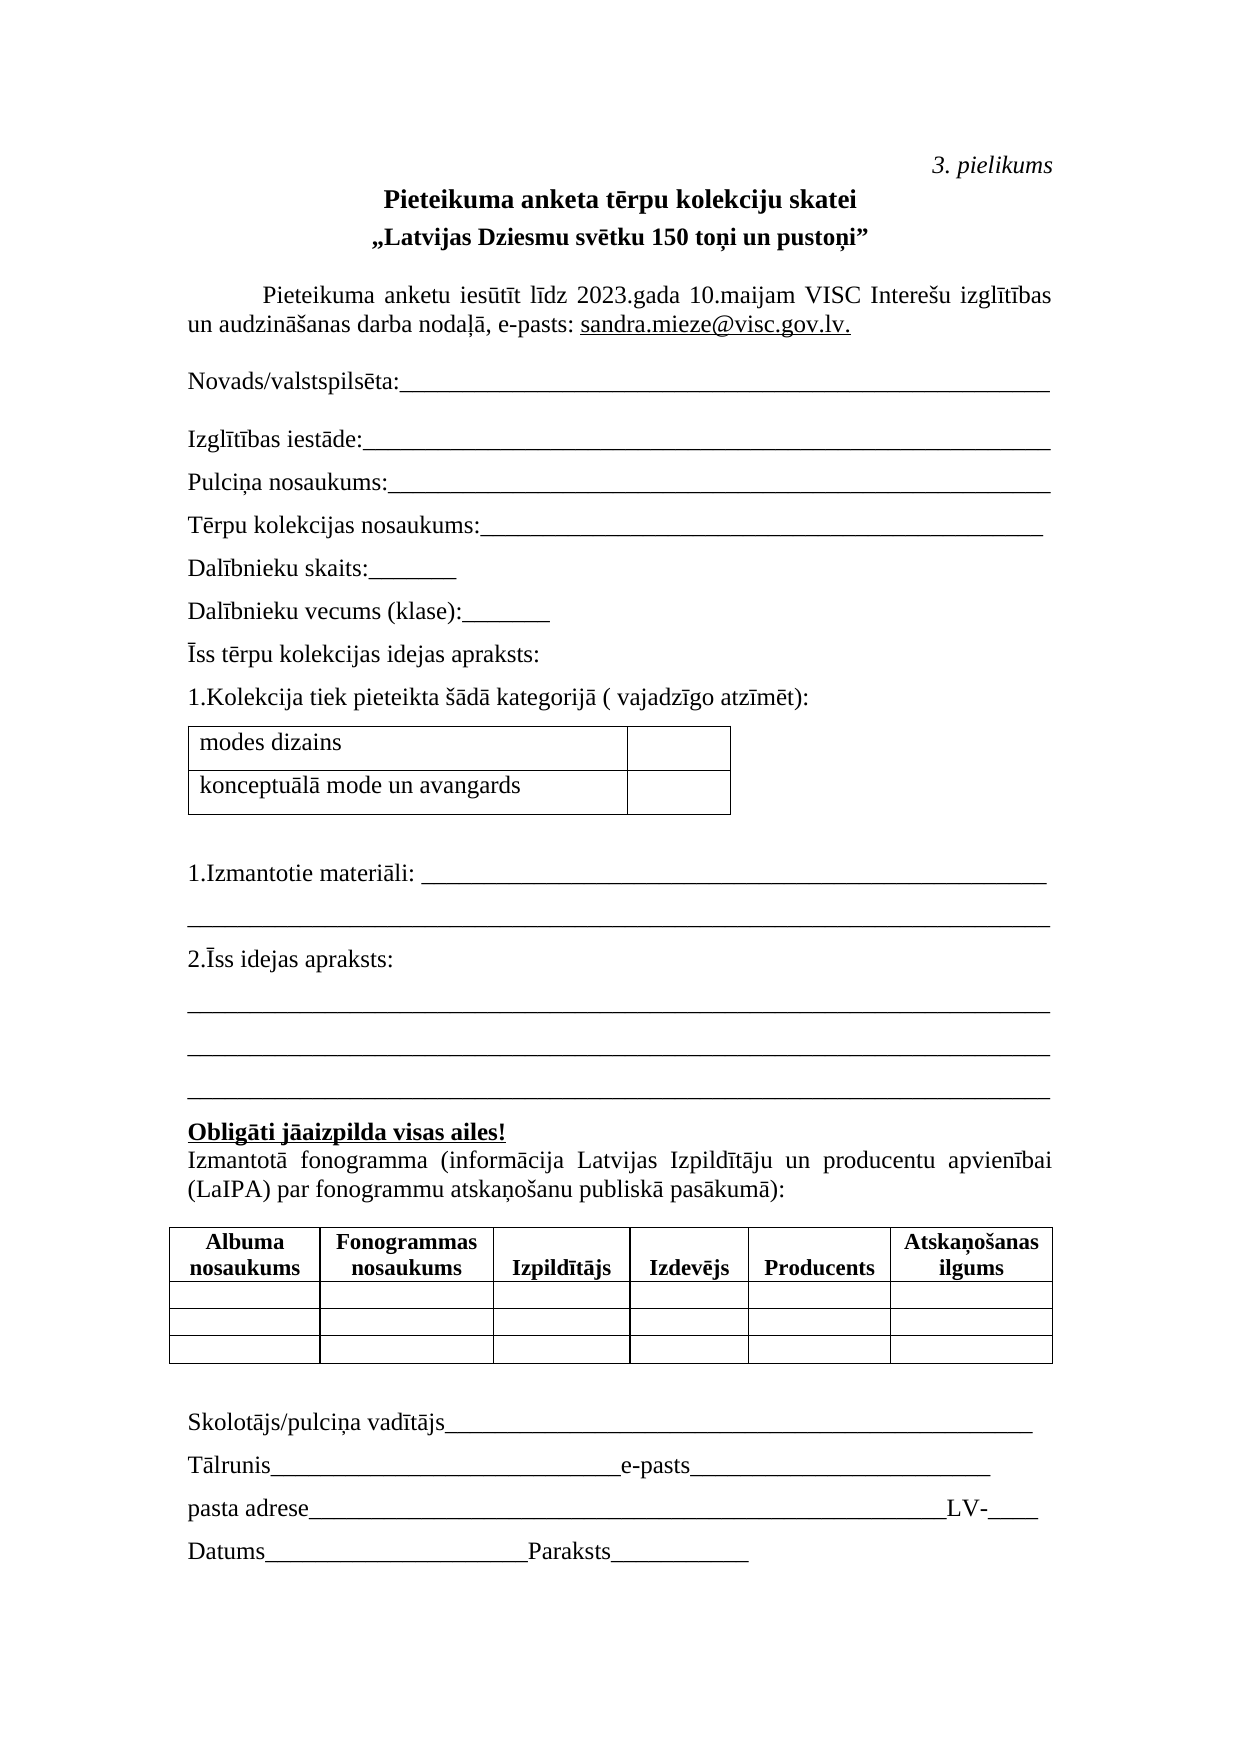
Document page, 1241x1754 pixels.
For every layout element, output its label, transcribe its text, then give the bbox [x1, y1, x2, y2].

text 1.Kolekcija tiek pieteikta šādā kategorijā ( vajadzīgo atzīmēt): [187, 682, 1053, 711]
table_cell [891, 1309, 1052, 1335]
table_cell [749, 1309, 890, 1335]
table_cell [321, 1309, 493, 1335]
table_cell [321, 1336, 493, 1363]
table_header Atskaņošanas ilgums [891, 1228, 1052, 1281]
table_cell [749, 1336, 890, 1363]
text _______________________________________________________________________________________________________________________________________________________________________________________________________________ [187, 987, 1053, 1102]
table_cell [891, 1336, 1052, 1363]
text Datums_____________________Paraksts___________ [187, 1536, 1053, 1565]
text Pulciņa nosaukums:_____________________________________________________ [187, 467, 1053, 496]
text Tālrunis____________________________e-pasts________________________ [187, 1450, 1053, 1479]
table_header [628, 727, 730, 769]
text 3. pielikums [187, 150, 1053, 179]
text Izmantotā fonogramma (informācija Latvijas Izpildītāju un producentu apvienībai (LaIPA) par fonogrammu atskaņošanu publiskā pasākumā): [187, 1145, 1053, 1203]
text Obligāti jāaizpilda visas ailes! [187, 1117, 1053, 1145]
table_cell [494, 1309, 629, 1335]
text _____________________________________________________________________ [187, 901, 1053, 930]
table_cell [494, 1336, 629, 1363]
table_header Izdevējs [631, 1228, 748, 1281]
table_cell [749, 1282, 890, 1308]
table_cell [631, 1309, 748, 1335]
text Pieteikuma anketa tērpu kolekciju skatei [187, 183, 1053, 214]
table_header Fonogrammas nosaukums [321, 1228, 493, 1281]
table_cell [631, 1282, 748, 1308]
table_header Izpildītājs [494, 1228, 629, 1281]
table_header Producents [749, 1228, 890, 1281]
table_header modes dizains [189, 727, 627, 769]
table_header Albuma nosaukums [170, 1228, 319, 1281]
text Izglītības iestāde:_______________________________________________________ [187, 424, 1053, 452]
text Pieteikuma anketu iesūtīt līdz 2023.gada 10.maijam VISC Interešu izglītības un audzināšanas darba nodaļā, e-pasts: sandra.mieze@visc.gov.lv. [187, 280, 1053, 337]
text Novads/valstspilsēta:____________________________________________________ [187, 366, 1053, 395]
text Skolotājs/pulciņa vadītājs_______________________________________________ [187, 1407, 1053, 1436]
table_cell [170, 1336, 319, 1363]
text Tērpu kolekcijas nosaukums:_____________________________________________ [187, 510, 1053, 539]
table_cell [891, 1282, 1052, 1308]
table_cell [628, 771, 730, 814]
text pasta adrese___________________________________________________LV-____ [187, 1493, 1053, 1522]
text Dalībnieku skaits:_______ [187, 553, 1053, 582]
table_cell [170, 1282, 319, 1308]
text Dalībnieku vecums (klase):_______ [187, 596, 1053, 625]
text Īss tērpu kolekcijas idejas apraksts: [187, 639, 1053, 668]
table_cell [494, 1282, 629, 1308]
text 2.Īss idejas apraksts: [187, 944, 1053, 973]
table_cell [170, 1309, 319, 1335]
text „Latvijas Dziesmu svētku 150 toņi un pustoņi” [187, 222, 1053, 251]
table_cell [631, 1336, 748, 1363]
table_cell konceptuālā mode un avangards [189, 771, 627, 814]
table_cell [321, 1282, 493, 1308]
text 1.Izmantotie materiāli: __________________________________________________ [187, 858, 1053, 887]
